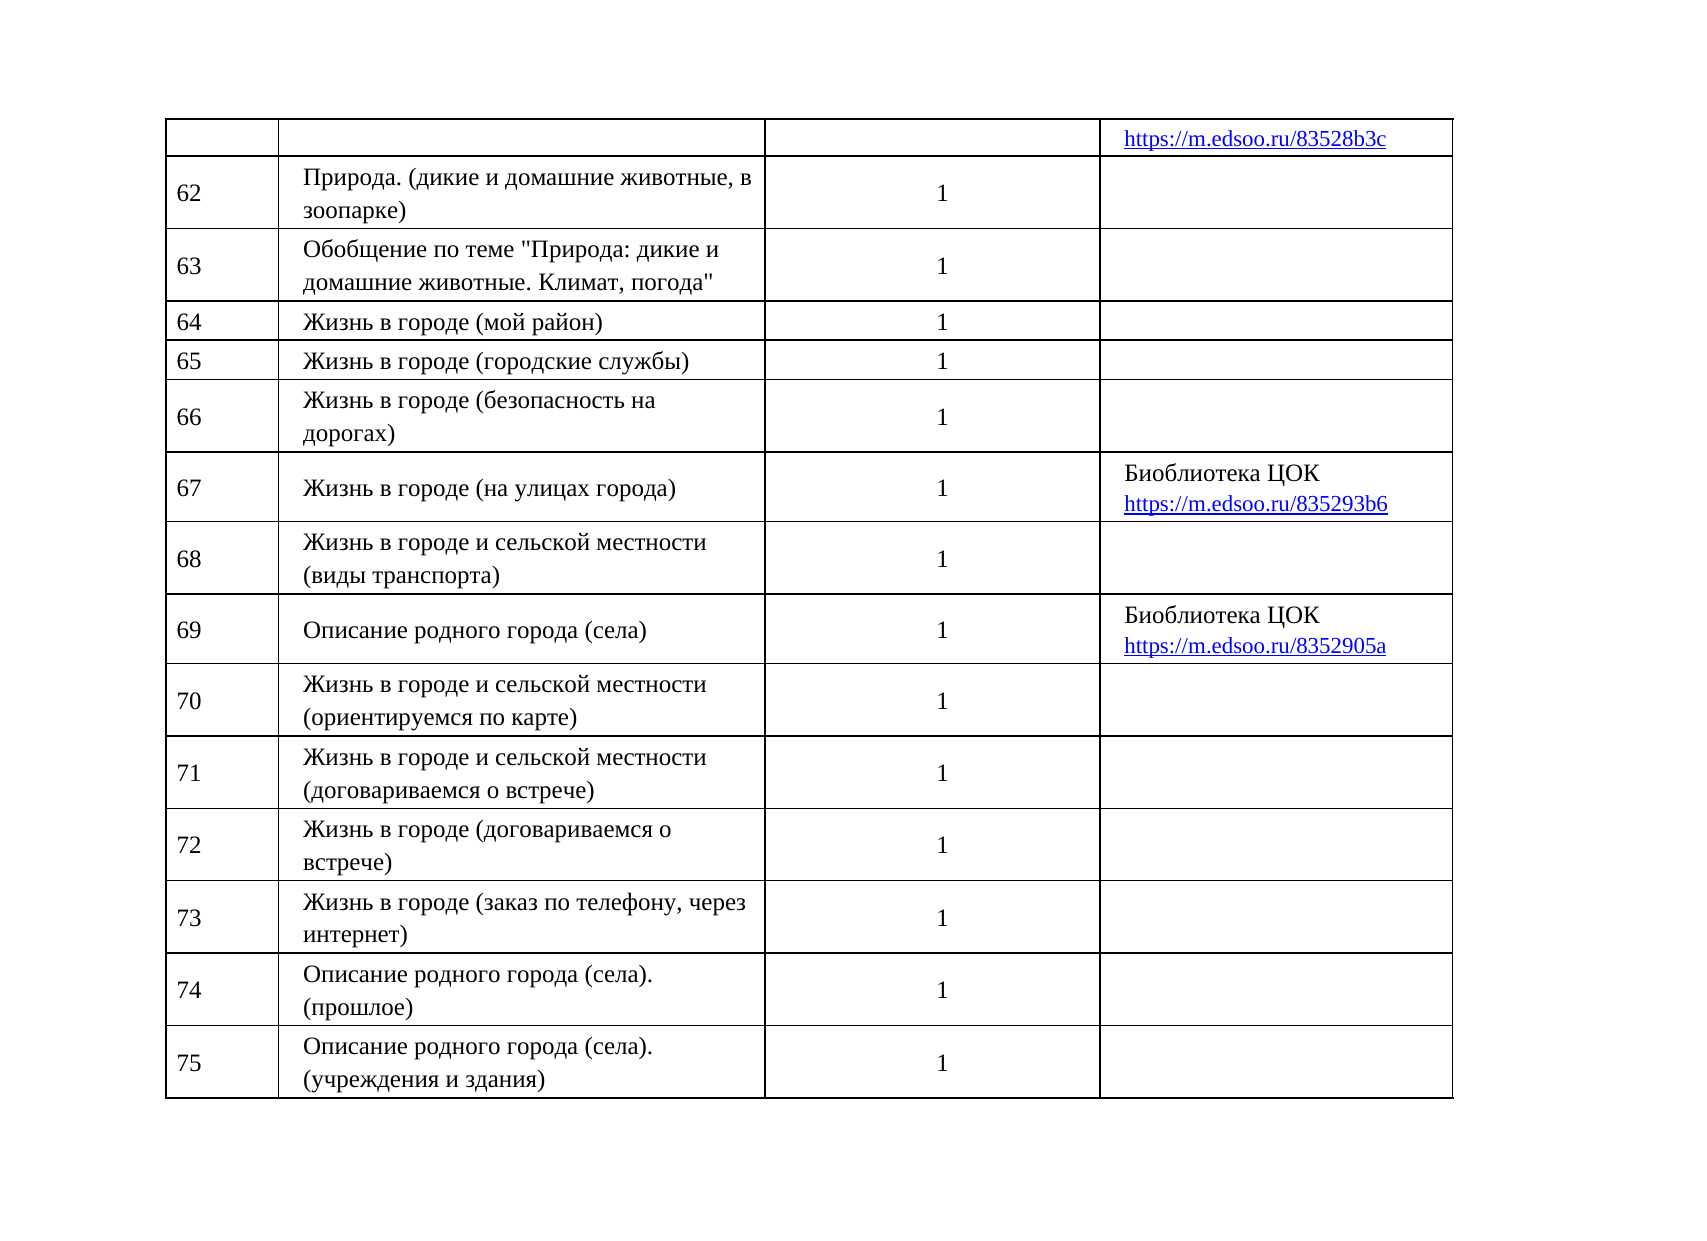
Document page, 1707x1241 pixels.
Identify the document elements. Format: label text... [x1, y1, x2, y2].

table_cell [1101, 302, 1452, 339]
table_cell Жизнь в городе (мой район) [279, 302, 764, 339]
table_cell 1 [766, 522, 1099, 593]
table_cell 1 [766, 302, 1099, 339]
table_cell [1101, 341, 1452, 379]
table_cell 1 [766, 157, 1099, 227]
table_cell [1101, 737, 1452, 807]
table_cell Описание родного города (села). (учреждения и здания) [279, 1026, 764, 1097]
table_cell Биоблиотека ЦОК https://m.edsoo.ru/835293b6 [1101, 453, 1452, 521]
table_cell 1 [766, 595, 1099, 663]
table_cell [279, 120, 764, 155]
table_cell Жизнь в городе (безопасность на дорогах) [279, 380, 764, 451]
table_cell Жизнь в городе и сельской местности (виды транспорта) [279, 522, 764, 593]
table_cell 72 [167, 809, 278, 880]
table_cell [1101, 1026, 1452, 1097]
table_cell Природа. (дикие и домашние животные, в зоопарке) [279, 157, 764, 227]
table_cell [1101, 522, 1452, 593]
table_cell 67 [167, 453, 278, 521]
table_cell 1 [766, 954, 1099, 1024]
table_cell 1 [766, 453, 1099, 521]
table_cell 62 [167, 157, 278, 227]
table_cell Описание родного города (села). (прошлое) [279, 954, 764, 1024]
table_cell 66 [167, 380, 278, 451]
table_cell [1101, 120, 1452, 155]
table_cell Жизнь в городе (договариваемся о встрече) [279, 809, 764, 880]
table_cell Жизнь в городе и сельской местности (договариваемся о встрече) [279, 737, 764, 807]
table_cell 1 [766, 1026, 1099, 1097]
table_cell [1101, 809, 1452, 880]
table_cell Описание родного города (села) [279, 595, 764, 663]
table_cell 1 [766, 341, 1099, 379]
table_cell Жизнь в городе (на улицах города) [279, 453, 764, 521]
table_cell 71 [167, 737, 278, 807]
table_cell 64 [167, 302, 278, 339]
table_cell 65 [167, 341, 278, 379]
table_cell 74 [167, 954, 278, 1024]
table_cell Биоблиотека ЦОК https://m.edsoo.ru/8352905a [1101, 595, 1452, 663]
table_cell 1 [766, 380, 1099, 451]
table_cell Обобщение по теме "Природа: дикие и домашние животные. Климат, погода" [279, 229, 764, 300]
table_cell 1 [766, 809, 1099, 880]
table_cell [1101, 380, 1452, 451]
table_cell 63 [167, 229, 278, 300]
table_cell Жизнь в городе и сельской местности (ориентируемся по карте) [279, 664, 764, 735]
table_cell 69 [167, 595, 278, 663]
table_cell Жизнь в городе (городские службы) [279, 341, 764, 379]
table_cell 1 [766, 229, 1099, 300]
table_cell 75 [167, 1026, 278, 1097]
table_cell 61 [167, 120, 278, 155]
table_cell 68 [167, 522, 278, 593]
table_cell Жизнь в городе (заказ по телефону, через интернет) [279, 881, 764, 952]
table_cell 73 [167, 881, 278, 952]
table_cell [1101, 954, 1452, 1024]
table_cell [1101, 881, 1452, 952]
table_cell 70 [167, 664, 278, 735]
table_cell 1 [766, 737, 1099, 807]
table_cell 1 [766, 664, 1099, 735]
table_cell 1 [766, 120, 1099, 155]
table_cell [1101, 664, 1452, 735]
table_cell [1101, 157, 1452, 227]
table_cell [1101, 229, 1452, 300]
table_cell 1 [766, 881, 1099, 952]
